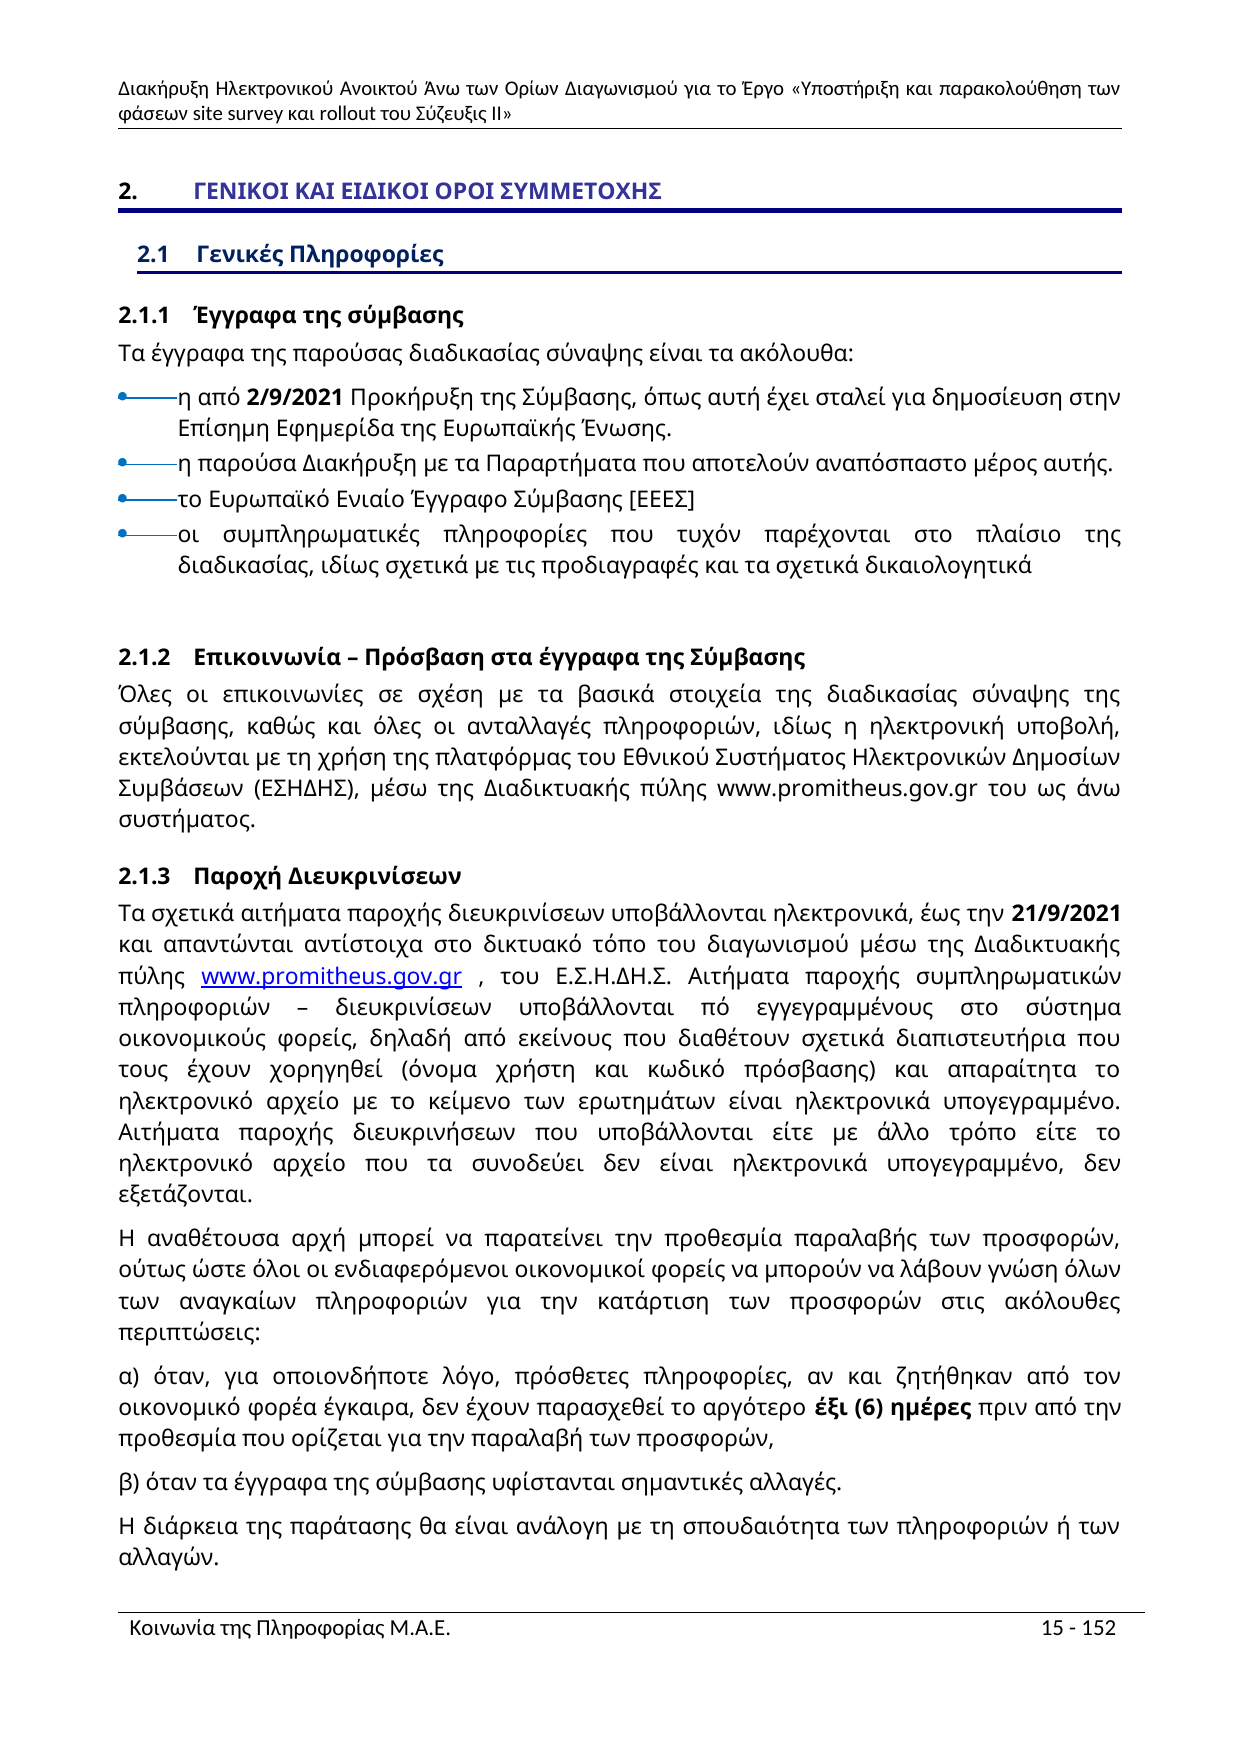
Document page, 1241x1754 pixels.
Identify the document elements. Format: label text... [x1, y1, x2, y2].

subtitle Παροχή Διευκρινίσεων [118, 860, 1122, 891]
subtitle Γενικές Πληροφορίες [137, 238, 1122, 271]
text Η διάρκεια της παράτασης θα είναι ανάλογη με τη σπουδαιότητα των πληροφοριών ή των αλλαγών. [118, 1510, 1122, 1572]
text Τα έγγραφα της παρούσας διαδικασίας σύναψης είναι τα ακόλουθα: [118, 337, 1122, 368]
text α) όταν, για οποιονδήποτε λόγο, πρόσθετες πληροφορίες, αν και ζητήθηκαν από τον οικονομικό φορέα έγκαιρα, δεν έχουν παρασχεθεί το αργότερο έξι (6) ημέρες πριν από την προθεσμία που ορίζεται για την παραλαβή των προσφορών, [118, 1360, 1122, 1453]
text Όλες οι επικοινωνίες σε σχέση με τα βασικά στοιχεία της διαδικασίας σύναψης της σύμβασης, καθώς και όλες οι ανταλλαγές πληροφοριών, ιδίως η ηλεκτρονική υποβολή, εκτελούνται με τη χρήση της πλατφόρμας του Εθνικού Συστήματος Ηλεκτρονικών Δημοσίων Συμβάσεων (ΕΣΗΔΗΣ), μέσω της Διαδικτυακής πύλης www.promitheus.gov.gr του ως άνω συστήματος. [118, 678, 1122, 835]
subtitle Έγγραφα της σύμβασης [118, 299, 1122, 331]
list οι συμπληρωματικές πληροφορίες που τυχόν παρέχονται στο πλαίσιο της διαδικασίας, ιδίως σχετικά με τις προδιαγραφές και τα σχετικά δικαιολογητικά [118, 518, 1122, 581]
list η από 2/9/2021 Προκήρυξη της Σύμβασης, όπως αυτή έχει σταλεί για δημοσίευση στην Επίσημη Εφημερίδα της Ευρωπαϊκής Ένωσης. [118, 381, 1122, 443]
text Τα σχετικά αιτήματα παροχής διευκρινίσεων υποβάλλονται ηλεκτρονικά, έως την 21/9/2021 και απαντώνται αντίστοιχα στο δικτυακό τόπο του διαγωνισμού μέσω της Διαδικτυακής πύλης www.promitheus.gov.gr , του Ε.Σ.Η.ΔΗ.Σ. Αιτήματα παροχής συμπληρωματικών πληροφοριών – διευκρινίσεων υποβάλλονται πό εγγεγραμμένους στο σύστημα οικονομικούς φορείς, δηλαδή από εκείνους που διαθέτουν σχετικά διαπιστευτήρια που τους έχουν χορηγηθεί (όνομα χρήστη και κωδικό πρόσβασης) και απαραίτητα το ηλεκτρονικό αρχείο με το κείμενο των ερωτημάτων είναι ηλεκτρονικά υπογεγραμμένο. Αιτήματα παροχής διευκρινήσεων που υποβάλλονται είτε με άλλο τρόπο είτε το ηλεκτρονικό αρχείο που τα συνοδεύει δεν είναι ηλεκτρονικά υπογεγραμμένο, δεν εξετάζονται. [118, 897, 1122, 1210]
text Η αναθέτουσα αρχή μπορεί να παρατείνει την προθεσμία παραλαβής των προσφορών, ούτως ώστε όλοι οι ενδιαφερόμενοι οικονομικοί φορείς να μπορούν να λάβουν γνώση όλων των αναγκαίων πληροφοριών για την κατάρτιση των προσφορών στις ακόλουθες περιπτώσεις: [118, 1222, 1122, 1347]
subtitle Επικοινωνία – Πρόσβαση στα έγγραφα της Σύμβασης [118, 641, 1122, 672]
list η παρούσα Διακήρυξη με τα Παραρτήματα που αποτελούν αναπόσπαστο μέρος αυτής. [118, 447, 1122, 478]
text β) όταν τα έγγραφα της σύμβασης υφίστανται σημαντικές αλλαγές. [118, 1466, 1122, 1497]
subtitle ΓΕΝΙΚΟΙ ΚΑΙ ΕΙΔΙΚΟΙ ΟΡΟΙ ΣΥΜΜΕΤΟΧΗΣ [118, 175, 1122, 208]
list το Ευρωπαϊκό Ενιαίο Έγγραφο Σύμβασης [ΕΕΕΣ] [118, 483, 1122, 514]
